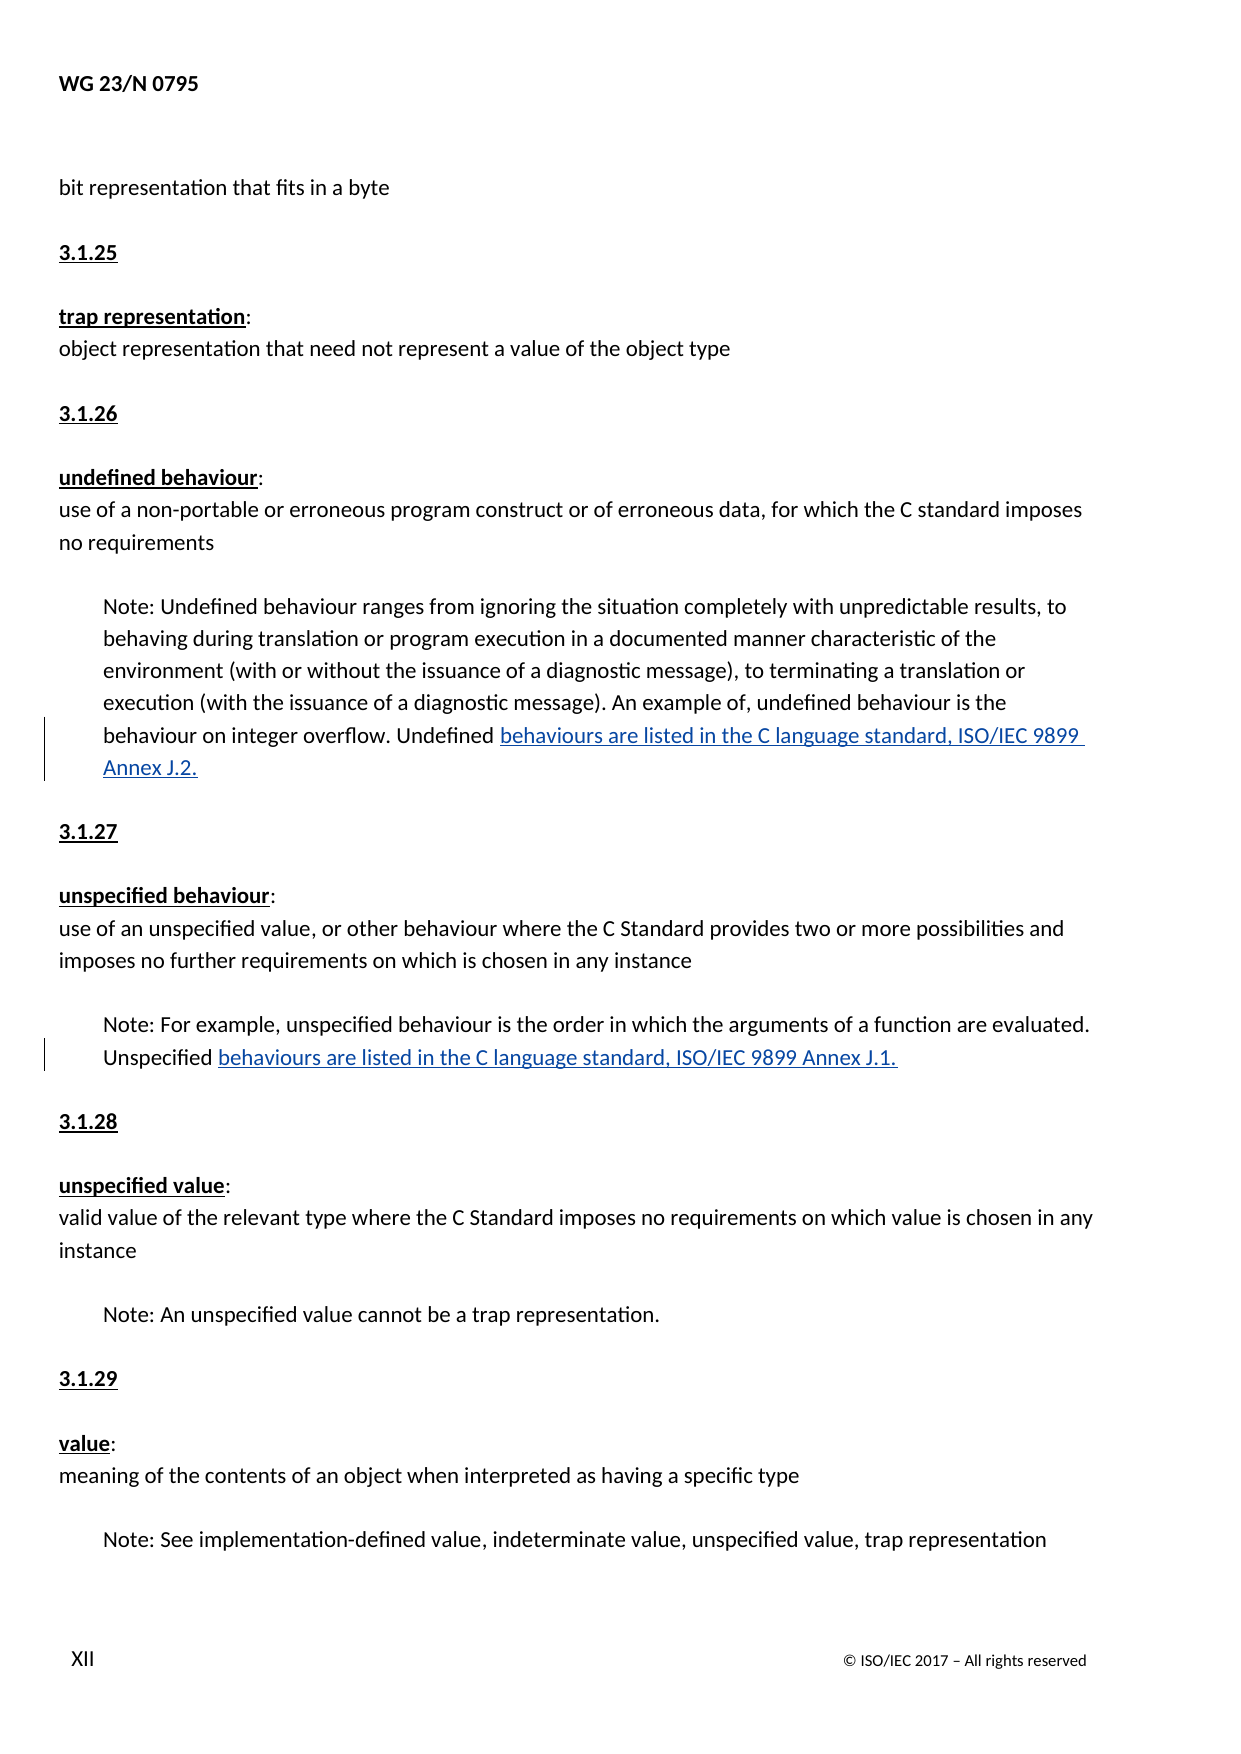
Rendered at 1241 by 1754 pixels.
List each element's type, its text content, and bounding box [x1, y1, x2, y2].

text use of a non-portable or erroneous program construct or of erroneous data, for which the C standard imposes no requirements [58, 495, 1099, 556]
text undefined behaviour: [58, 463, 1099, 491]
text valid value of the relevant type where the C Standard imposes no requirements on which value is chosen in any instance [58, 1203, 1099, 1264]
text 3.1.25 [58, 238, 1099, 266]
text Note: For example, unspecified behaviour is the order in which the arguments of a function are evaluated. Unspecified [103, 1010, 1099, 1071]
text Note: An unspecified value cannot be a trap representation. [103, 1300, 1099, 1328]
text use of an unspecified value, or other behaviour where the C Standard provides two or more possibilities and imposes no further requirements on which is chosen in any instance [58, 914, 1099, 974]
text 3.1.27 [58, 817, 1099, 845]
text object representation that need not represent a value of the object type [58, 334, 1099, 362]
text trap representation: [58, 302, 1099, 330]
text 3.1.29 [58, 1364, 1099, 1392]
text Note: Undefined behaviour ranges from ignoring the situation completely with unpredictable results, to behaving during translation or program execution in a documented manner characteristic of the environment (with or without the issuance of a diagnostic message), to terminating a translation or execution (with the issuance of a diagnostic message). An example of, undefined behaviour is the behaviour on integer overflow. Undefined [103, 592, 1099, 781]
text value: [58, 1429, 1099, 1457]
text Note: See implementation-defined value, indeterminate value, unspecified value, trap representation [103, 1525, 1099, 1553]
text bit representation that fits in a byte [58, 173, 1099, 202]
text meaning of the contents of an object when interpreted as having a specific type [58, 1461, 1099, 1489]
text 3.1.28 [58, 1107, 1099, 1135]
text unspecified behaviour: [58, 882, 1099, 910]
text unspecified value: [58, 1171, 1099, 1199]
text 3.1.26 [58, 399, 1099, 427]
